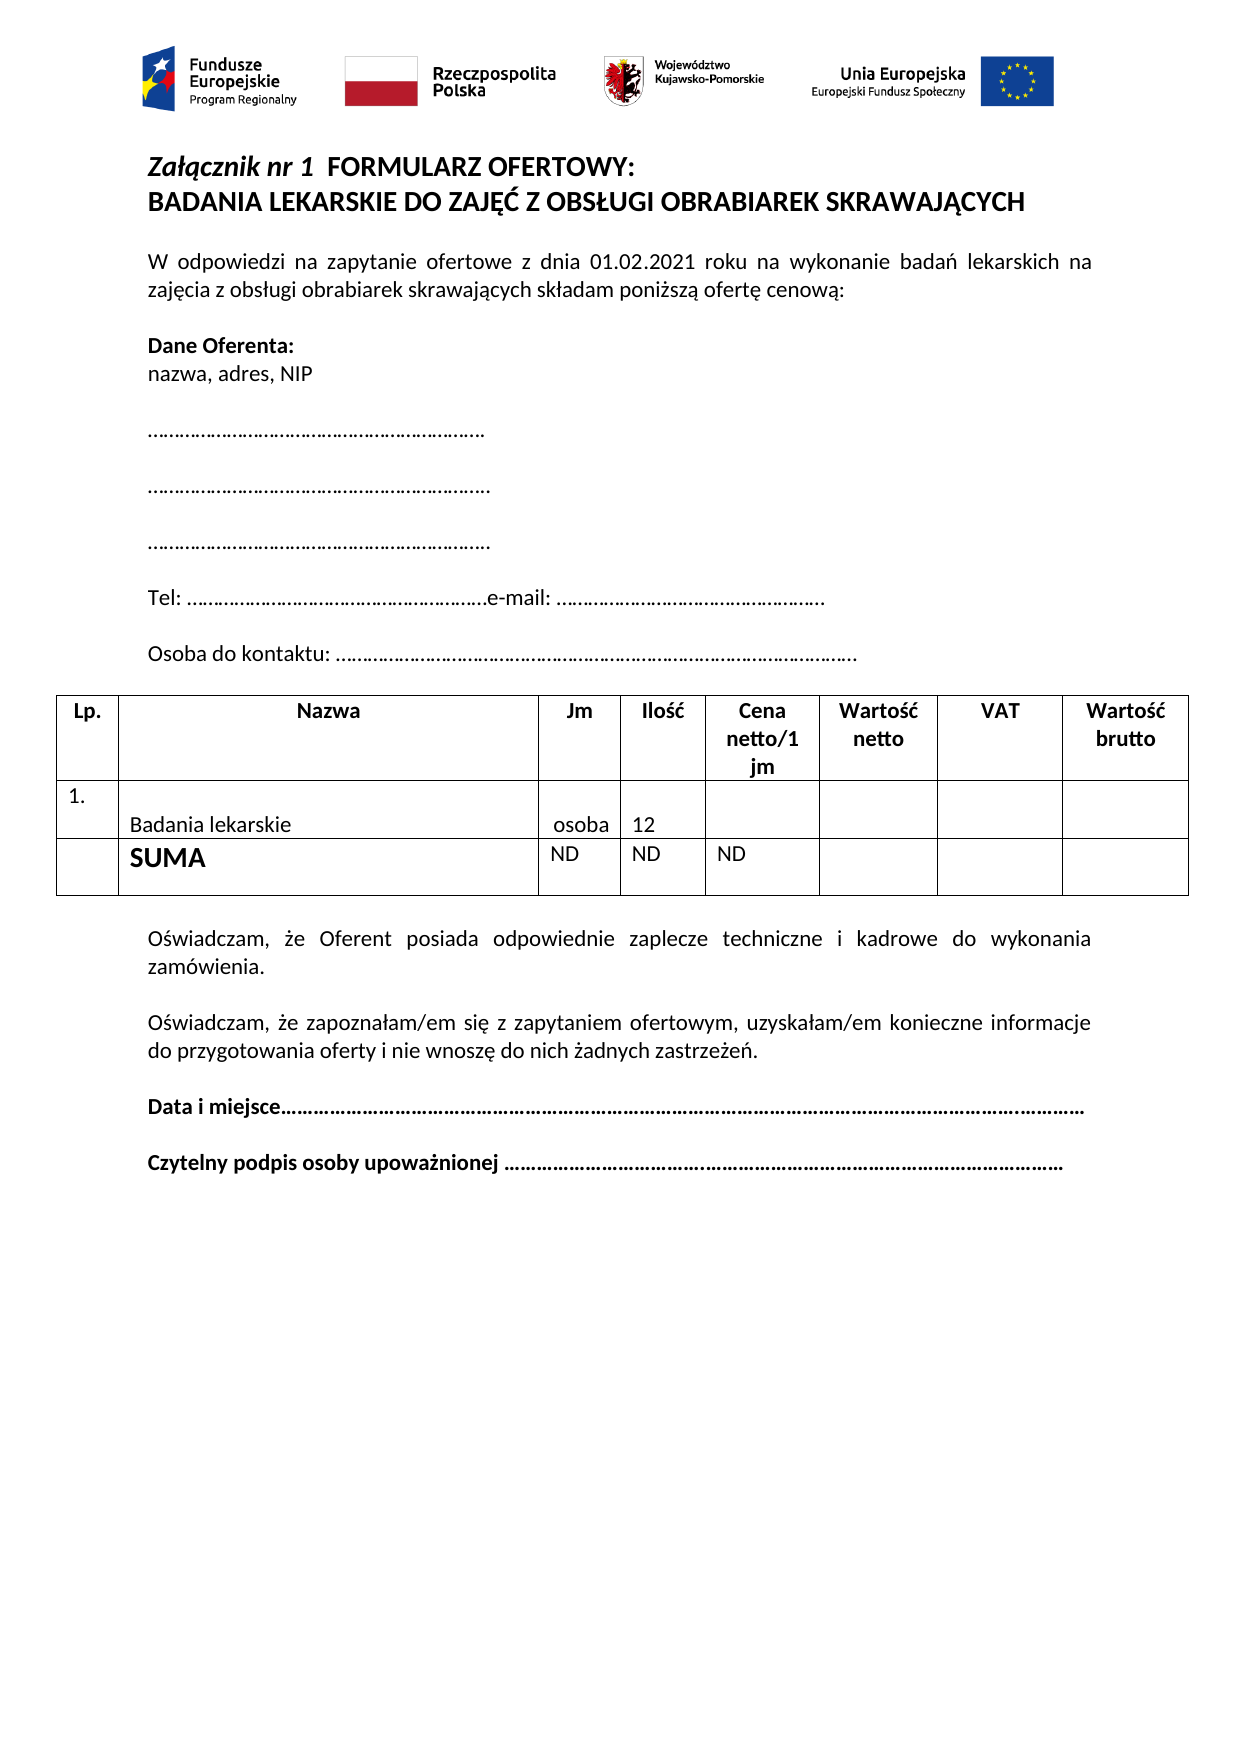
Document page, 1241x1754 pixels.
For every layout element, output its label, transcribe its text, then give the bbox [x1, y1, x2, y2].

table_cell 1. [57, 781, 118, 838]
table_header Cena netto/1 jm [706, 696, 819, 780]
table_cell [820, 839, 937, 895]
table_cell Badania lekarskie [119, 781, 538, 838]
table_cell ND [621, 839, 705, 895]
table_cell [57, 839, 118, 895]
table_cell [820, 781, 937, 838]
table_cell ND [539, 839, 620, 895]
table_cell [938, 839, 1062, 895]
table_header VAT [938, 696, 1062, 780]
table_header Wartość netto [820, 696, 937, 780]
table_cell [706, 781, 819, 838]
table_header Nazwa [119, 696, 538, 780]
text ……………………………………………………….. [148, 527, 1093, 555]
text Oświadczam, że zapoznałam/em się z zapytaniem ofertowym, uzyskałam/em konieczne informacje do przygotowania oferty i nie wnoszę do nich żadnych zastrzeżeń. [148, 1008, 1093, 1064]
text Osoba do kontaktu: ……………………………………………………………………………………… [148, 639, 1093, 667]
table_cell [938, 781, 1062, 838]
table_cell ND [706, 839, 819, 895]
text Czytelny podpis osoby upoważnionej ……………………………….………………………………………………………… [148, 1148, 1093, 1176]
text Dane Oferenta: [148, 331, 1093, 359]
text nazwa, adres, NIP [148, 359, 1093, 387]
table_cell 12 [621, 781, 705, 838]
table_cell SUMA [119, 839, 538, 895]
text W odpowiedzi na zapytanie ofertowe z dnia 01.02.2021 roku na wykonanie badań lekarskich na zajęcia z obsługi obrabiarek skrawających składam poniższą ofertę cenową: [148, 247, 1093, 303]
table_cell [1063, 781, 1188, 838]
table_cell [1063, 839, 1188, 895]
text Tel: …………………………………………………e-mail: …………………………………………… [148, 583, 1093, 611]
text Data i miejsce……………………………………………………………………………………………………………………….………… [148, 1092, 1093, 1120]
table_header Ilość [621, 696, 705, 780]
title Załącznik nr 1 FORMULARZ OFERTOWY: BADANIA LEKARSKIE DO ZAJĘĆ Z OBSŁUGI OBRABIAREK SKRAWAJĄCYCH [148, 148, 1093, 219]
text ……………………………………………………….. [148, 471, 1093, 499]
table_header Wartość brutto [1063, 696, 1188, 780]
text Oświadczam, że Oferent posiada odpowiednie zaplecze techniczne i kadrowe do wykonania zamówienia. [148, 924, 1093, 980]
table_cell osoba [539, 781, 620, 838]
table_header Jm [539, 696, 620, 780]
picture [126, 29, 1070, 127]
table_header Lp. [57, 696, 118, 780]
text ………………………………………………………. [148, 415, 1093, 443]
